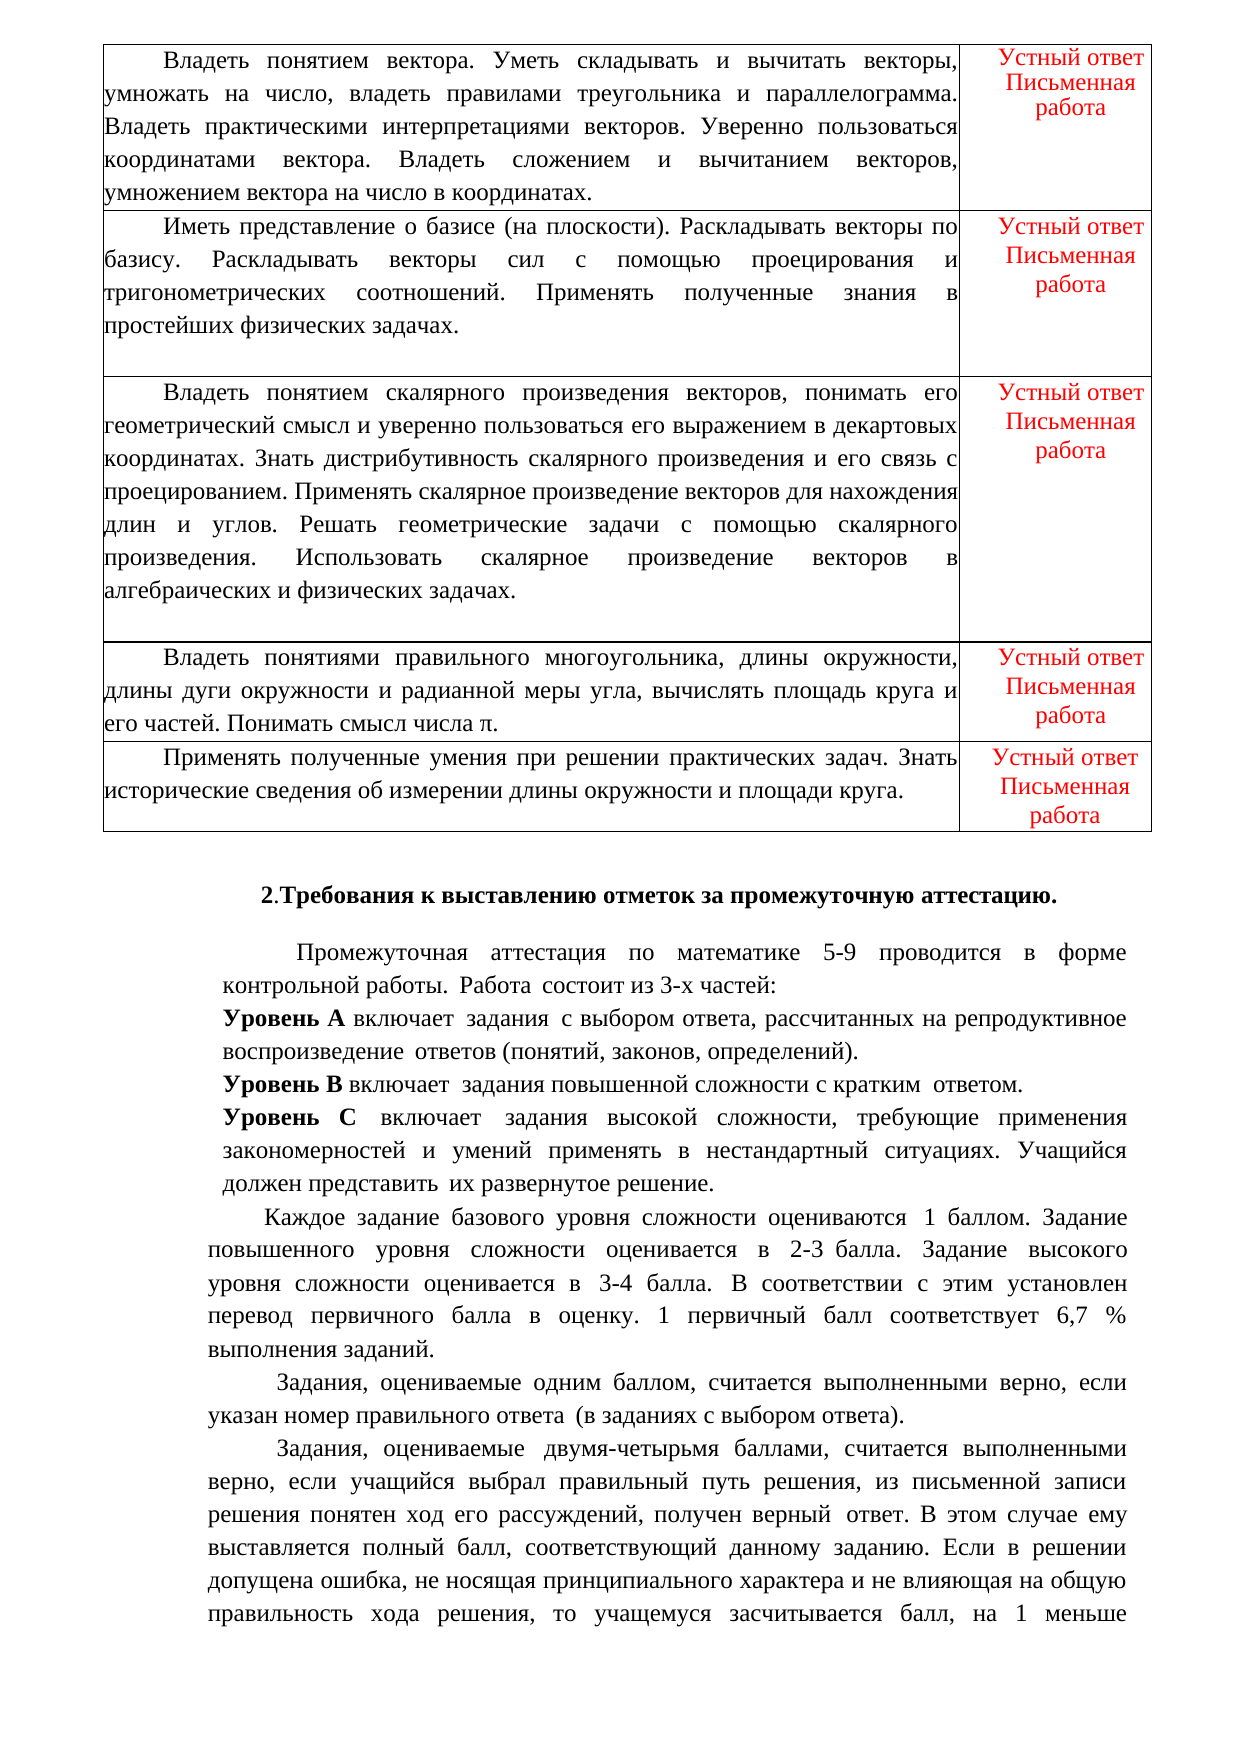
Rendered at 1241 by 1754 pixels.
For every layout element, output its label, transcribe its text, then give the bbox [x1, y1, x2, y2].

text Уровень А включает задания с выбором ответа, рассчитанных на репродуктивное воспроизведение ответов (понятий, законов, определений). [222, 1003, 1127, 1065]
text Уровень В включает задания повышенной сложности с кратким ответом. [222, 1069, 1152, 1098]
text Промежуточная аттестация по математике 5-9 проводится в форме контрольной работы. Работа состоит из 3-х частей: [222, 937, 1128, 999]
table_cell Применять полученные умения при решении практических задач. Знать исторические сведения об измерении длины окружности и площади круга. [104, 742, 959, 831]
text Каждое задание базового уровня сложности оцениваются 1 баллом. Задание повышенного уровня сложности оценивается в 2-3 балла. Задание высокого уровня сложности оценивается в 3-4 балла. В соответствии с этим установлен перевод первичного балла в оценку. 1 первичный балл соответствует 6,7 % выполнения заданий. [208, 1202, 1128, 1362]
table_cell Иметь представление о базисе (на плоскости). Раскладывать векторы по базису. Раскладывать векторы сил с помощью проецирования и тригонометрических соотношений. Применять полученные знания в простейших физических задачах. [104, 211, 959, 376]
text 2.Требования к выставлению отметок за промежуточную аттестацию. [118, 880, 1126, 909]
table_cell Устный ответ Письменная работа [960, 742, 1151, 831]
table_cell Устный ответ Письменная работа [960, 211, 1151, 376]
table_cell Владеть понятием вектора. Уметь складывать и вычитать векторы, умножать на число, владеть правилами треугольника и параллелограмма. Владеть практическими интерпретациями векторов. Уверенно пользоваться координатами вектора. Владеть сложением и вычитанием векторов, умножением вектора на число в координатах. [104, 45, 959, 210]
table_cell Владеть понятиями правильного многоугольника, длины окружности, длины дуги окружности и радианной меры угла, вычислять площадь круга и его частей. Понимать смысл числа π. [104, 643, 959, 741]
table_cell Владеть понятием скалярного произведения векторов, понимать его геометрический смысл и уверенно пользоваться его выражением в декартовых координатах. Знать дистрибутивность скалярного произведения и его связь с проецированием. Применять скалярное произведение векторов для нахождения длин и углов. Решать геометрические задачи с помощью скалярного произведения. Использовать скалярное произведение векторов в алгебраических и физических задачах. [104, 377, 959, 641]
text Задания, оцениваемые одним баллом, считается выполненными верно, если указан номер правильного ответа (в заданиях с выбором ответа). [208, 1367, 1128, 1428]
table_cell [960, 45, 1151, 210]
table_cell Устный ответ Письменная работа [960, 643, 1151, 741]
text Уровень С включает задания высокой сложности, требующие применения закономерностей и умений применять в нестандартный ситуациях. Учащийся должен представить их развернутое решение. [222, 1102, 1128, 1197]
table_cell Устный ответ Письменная работа [960, 377, 1151, 641]
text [208, 1433, 1128, 1627]
